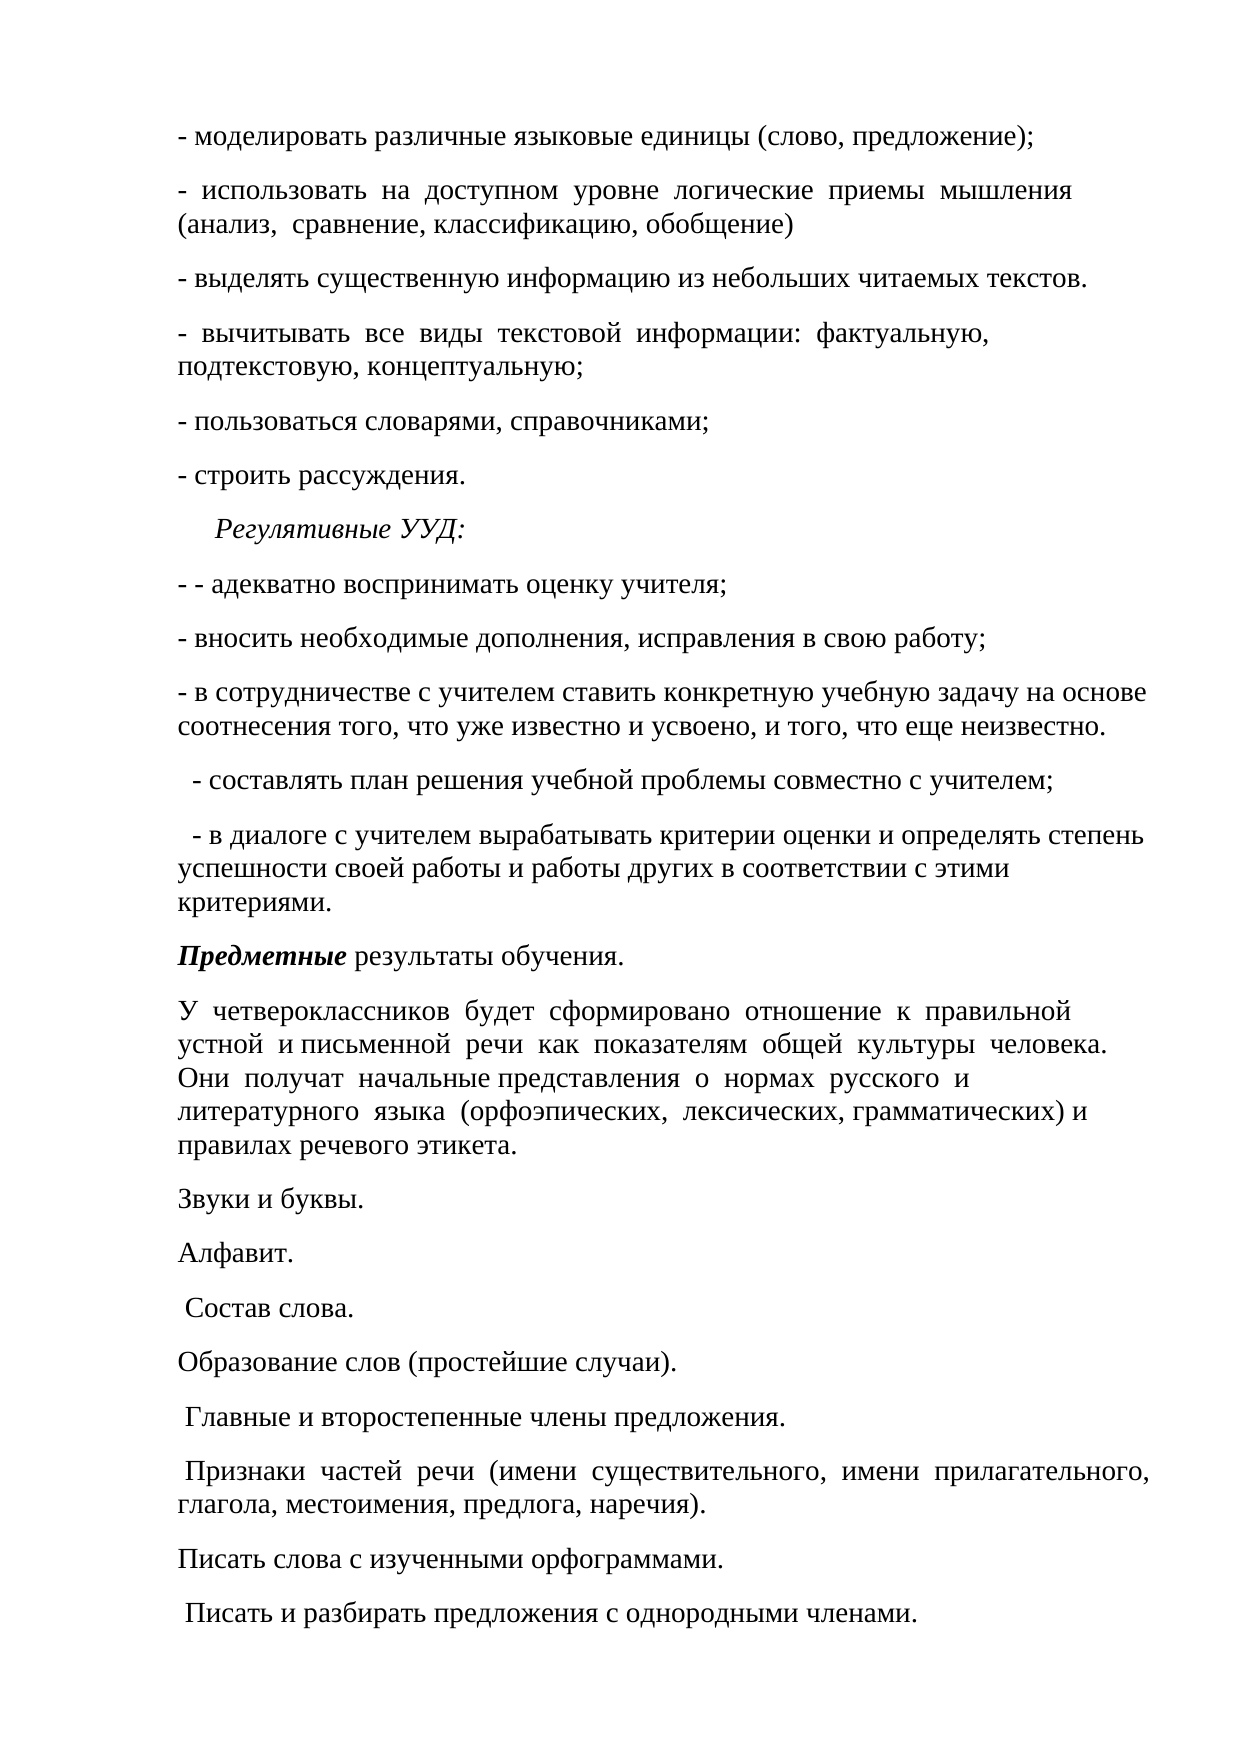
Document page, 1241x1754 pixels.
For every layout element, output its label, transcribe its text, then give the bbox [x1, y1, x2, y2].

text Образование слов (простейшие случаи). [177, 1344, 1152, 1378]
text Алфавит. [177, 1236, 1152, 1269]
text - моделировать различные языковые единицы (слово, предложение); [177, 118, 1152, 152]
text - использовать на доступном уровне логические приемы мышления (анализ, сравнение, классификацию, обобщение) [177, 172, 1152, 239]
text - строить рассуждения. [177, 457, 1152, 491]
text - в диалоге с учителем вырабатывать критерии оценки и определять степень успешности своей работы и работы других в соответствии с этими критериями. [177, 817, 1152, 917]
text - - адекватно воспринимать оценку учителя; [177, 566, 1152, 599]
text - вычитывать все виды текстовой информации: фактуальную, подтекстовую, концептуальную; [177, 315, 1152, 382]
text Предметные результаты обучения. [177, 938, 1152, 972]
text У четвероклассников будет сформировано отношение к правильной устной и письменной речи как показателям общей культуры человека. Они получат начальные представления о нормах русского и литературного языка (орфоэпических, лексических, грамматических) и правилах речевого этикета. [177, 993, 1152, 1160]
text - составлять план решения учебной проблемы совместно с учителем; [177, 762, 1152, 796]
text Состав слова. [177, 1290, 1152, 1323]
text  Регулятивные УУД: [177, 511, 1152, 545]
text - пользоваться словарями, справочниками; [177, 403, 1152, 436]
text - выделять существенную информацию из небольших читаемых текстов. [177, 260, 1152, 294]
text Главные и второстепенные члены предложения. [177, 1399, 1152, 1432]
text Звуки и буквы. [177, 1181, 1152, 1215]
text - вносить необходимые дополнения, исправления в свою работу; [177, 620, 1152, 654]
text - в сотрудничестве с учителем ставить конкретную учебную задачу на основе соотнесения того, что уже известно и усвоено, и того, что еще неизвестно. [177, 674, 1152, 742]
text Писать слова с изученными орфограммами. [177, 1541, 1152, 1574]
text Признаки частей речи (имени существительного, имени прилагательного, глагола, местоимения, предлога, наречия). [177, 1453, 1152, 1520]
text Писать и разбирать предложения с однородными членами. [177, 1595, 1152, 1629]
